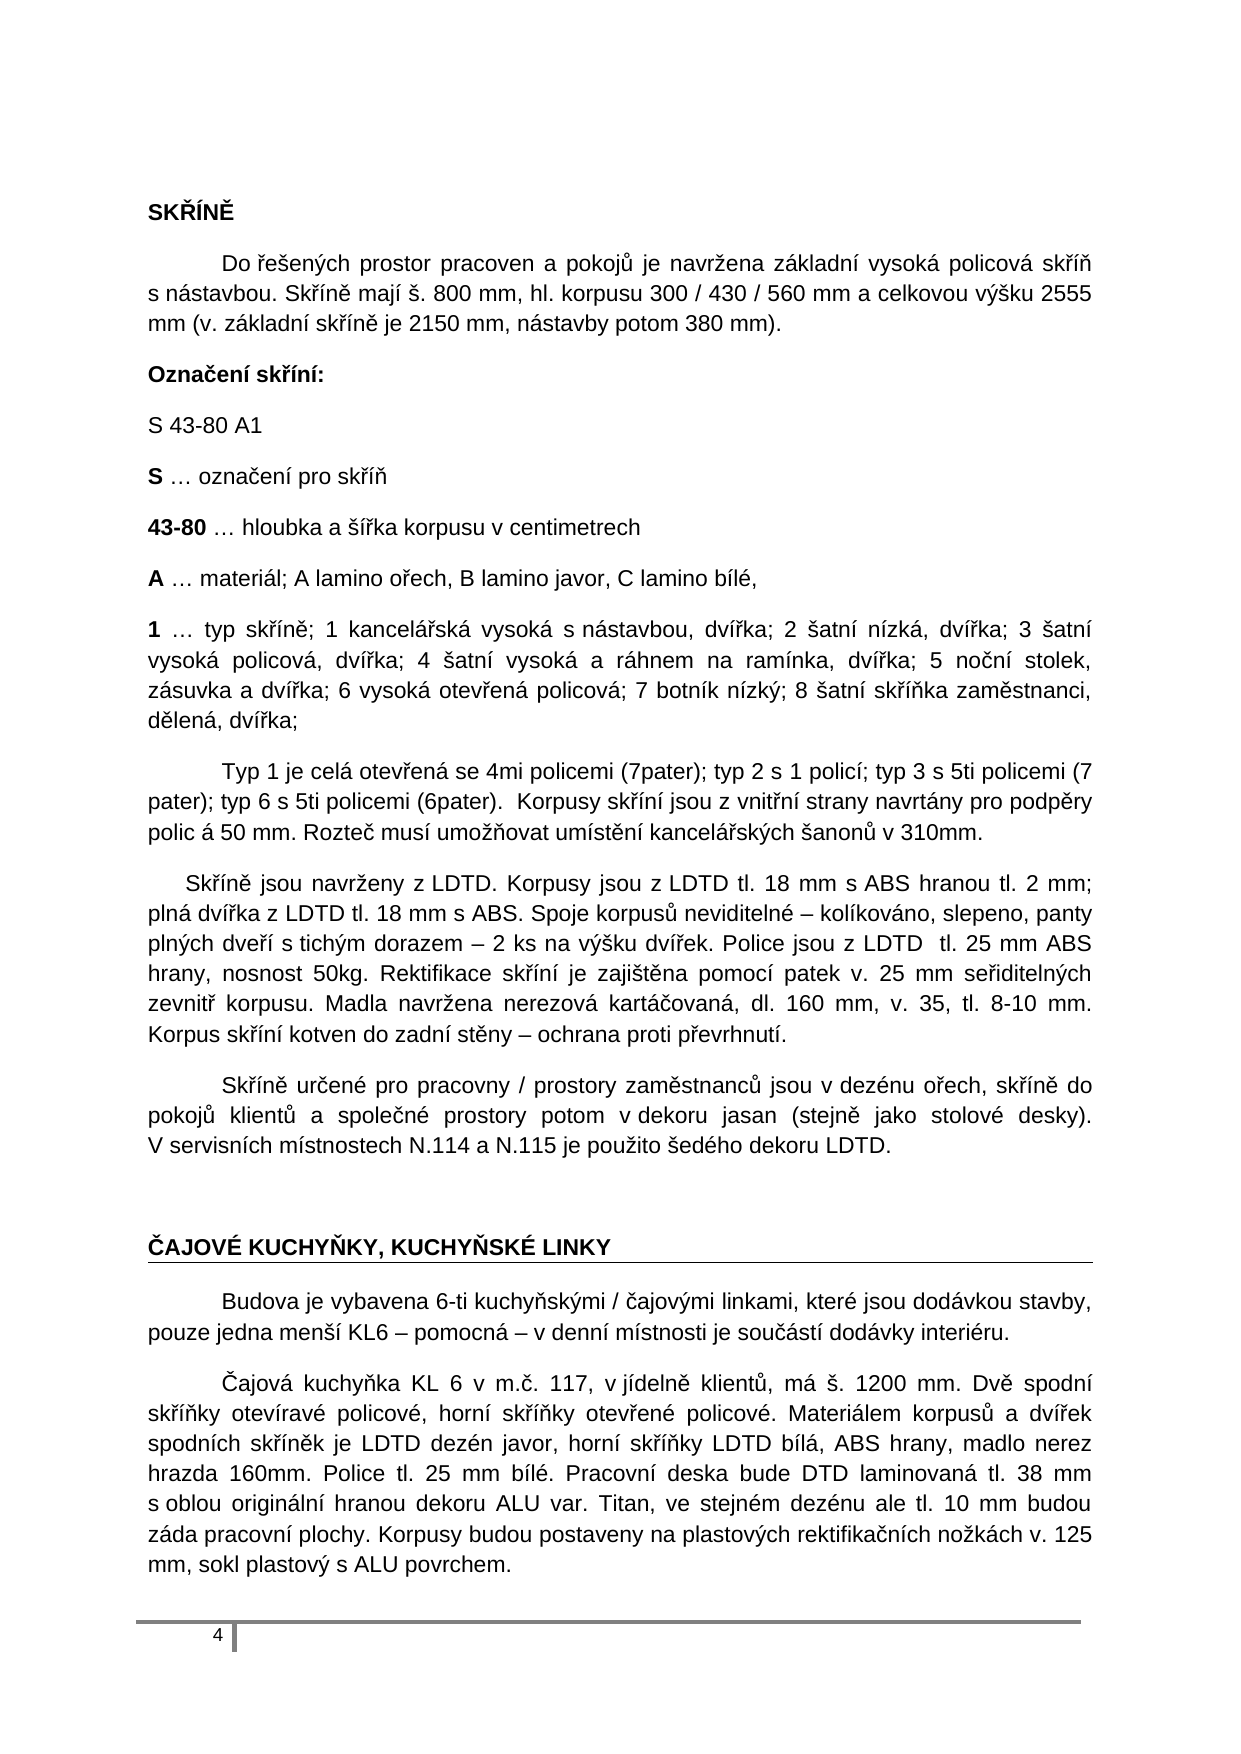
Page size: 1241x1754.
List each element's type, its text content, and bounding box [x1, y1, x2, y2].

text Do řešených prostor pracoven a pokojů je navržena základní vysoká policová skříň s nástavbou. Skříně mají š. 800 mm, hl. korpusu 300 / 430 / 560 mm a celkovou výšku 2555 mm (v. základní skříně je 2150 mm, nástavby potom 380 mm). [148, 250, 1093, 336]
text Označení skříní: [148, 361, 1093, 387]
text S 43-80 A1 [148, 412, 1093, 438]
text Typ 1 je celá otevřená se 4mi policemi (7pater); typ 2 s 1 policí; typ 3 s 5ti policemi (7 pater); typ 6 s 5ti policemi (6pater). Korpusy skříní jsou z vnitřní strany navrtány pro podpěry polic á 50 mm. Rozteč musí umožňovat umístění kancelářských šanonů v 310mm. [148, 758, 1093, 845]
text 43-80 … hloubka a šířka korpusu v centimetrech [148, 514, 1093, 541]
text S … označení pro skříň [148, 463, 1093, 489]
text Skříně jsou navrženy z LDTD. Korpusy jsou z LDTD tl. 18 mm s ABS hranou tl. 2 mm; plná dvířka z LDTD tl. 18 mm s ABS. Spoje korpusů neviditelné – kolíkováno, slepeno, panty plných dveří s tichým dorazem – 2 ks na výšku dvířek. Police jsou z LDTD tl. 25 mm ABS hrany, nosnost 50kg. Rektifikace skříní je zajištěna pomocí patek v. 25 mm seřiditelných zevnitř korpusu. Madla navržena nerezová kartáčovaná, dl. 160 mm, v. 35, tl. 8-10 mm. Korpus skříní kotven do zadní stěny – ochrana proti převrhnutí. [148, 869, 1093, 1047]
text A … materiál; A lamino ořech, B lamino javor, C lamino bílé, [148, 565, 1093, 592]
text Čajová kuchyňka KL 6 v m.č. 117, v jídelně klientů, má š. 1200 mm. Dvě spodní skříňky otevíravé policové, horní skříňky otevřené policové. Materiálem korpusů a dvířek spodních skříněk je LDTD dezén javor, horní skříňky LDTD bílá, ABS hrany, madlo nerez hrazda 160mm. Police tl. 25 mm bílé. Pracovní deska bude DTD laminovaná tl. 38 mm s oblou originální hranou dekoru ALU var. Titan, ve stejném dezénu ale tl. 10 mm budou záda pracovní plochy. Korpusy budou postaveny na plastových rektifikačních nožkách v. 125 mm, sokl plastový s ALU povrchem. [148, 1369, 1093, 1577]
text ČAJOVÉ KUCHYŇKY, KUCHYŇSKÉ LINKY [148, 1234, 1093, 1262]
text 1 … typ skříně; 1 kancelářská vysoká s nástavbou, dvířka; 2 šatní nízká, dvířka; 3 šatní vysoká policová, dvířka; 4 šatní vysoká a ráhnem na ramínka, dvířka; 5 noční stolek, zásuvka a dvířka; 6 vysoká otevřená policová; 7 botník nízký; 8 šatní skříňka zaměstnanci, dělená, dvířka; [148, 616, 1093, 733]
text SKŘÍNĚ [148, 199, 1093, 225]
text Skříně určené pro pracovny / prostory zaměstnanců jsou v dezénu ořech, skříně do pokojů klientů a společné prostory potom v dekoru jasan (stejně jako stolové desky). V servisních místnostech N.114 a N.115 je použito šedého dekoru LDTD. [148, 1072, 1093, 1158]
text Budova je vybavena 6-ti kuchyňskými / čajovými linkami, které jsou dodávkou stavby, pouze jedna menší KL6 – pomocná – v denní místnosti je součástí dodávky interiéru. [148, 1288, 1093, 1345]
